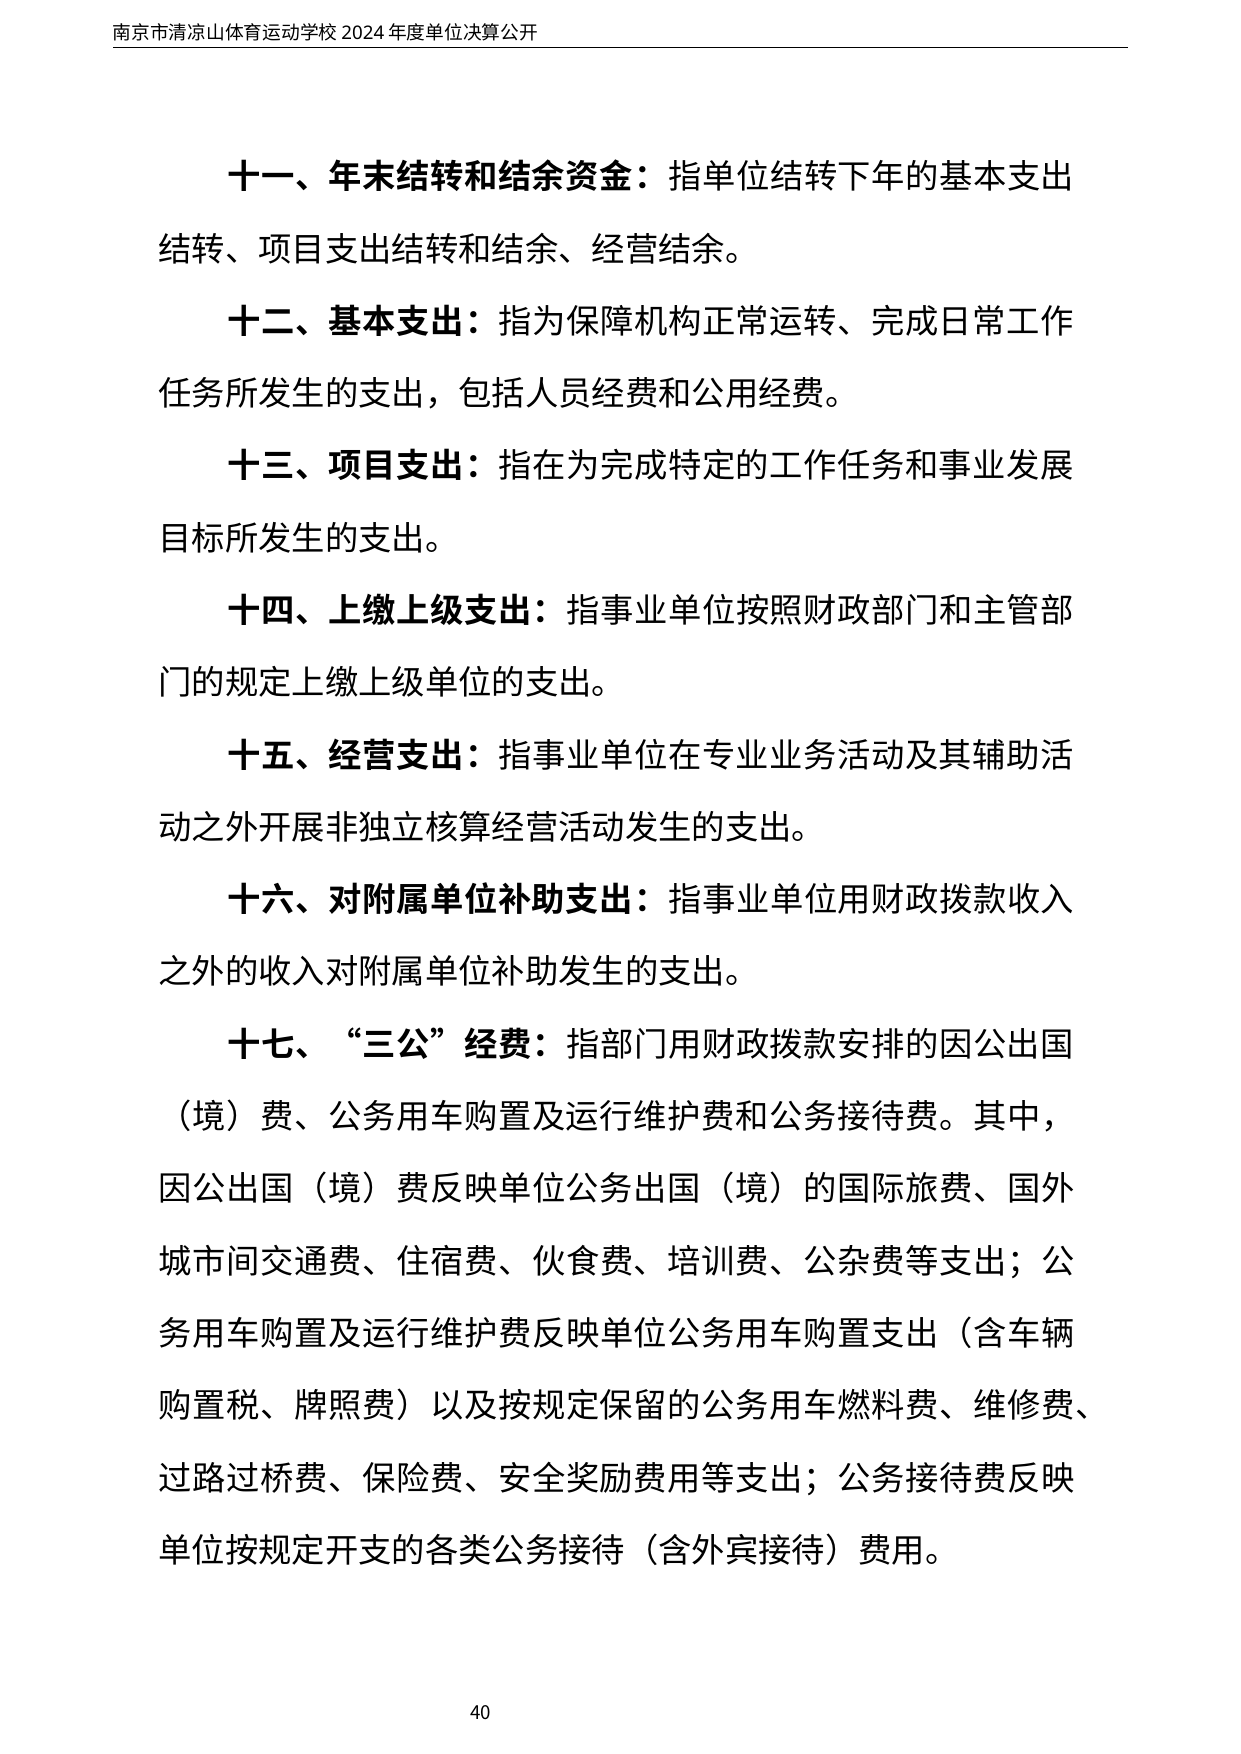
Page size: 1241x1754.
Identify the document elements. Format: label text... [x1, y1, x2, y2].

text 十四、上缴上级支出：指事业单位按照财政部门和主管部门的规定上缴上级单位的支出。 [158, 584, 1075, 704]
text 十六、对附属单位补助支出：指事业单位用财政拨款收入之外的收入对附属单位补助发生的支出。 [158, 873, 1075, 993]
text 十三、项目支出：指在为完成特定的工作任务和事业发展目标所发生的支出。 [158, 439, 1075, 560]
text 十一、年末结转和结余资金：指单位结转下年的基本支出结转、项目支出结转和结余、经营结余。 [158, 150, 1075, 271]
text 十二、基本支出：指为保障机构正常运转、完成日常工作任务所发生的支出，包括人员经费和公用经费。 [158, 294, 1075, 415]
text 十七、“三公”经费：指部门用财政拨款安排的因公出国（境）费、公务用车购置及运行维护费和公务接待费。其中，因公出国（境）费反映单位公务出国（境）的国际旅费、国外城市间交通费、住宿费、伙食费、培训费、公杂费等支出；公务用车购置及运行维护费反映单位公务用车购置支出（含车辆购置税、牌照费）以及按规定保留的公务用车燃料费、维修费、过路过桥费、保险费、安全奖励费用等支出；公务接待费反映单位按规定开支的各类公务接待（含外宾接待）费用。 [158, 1017, 1075, 1572]
text 十五、经营支出：指事业单位在专业业务活动及其辅助活动之外开展非独立核算经营活动发生的支出。 [158, 728, 1075, 849]
